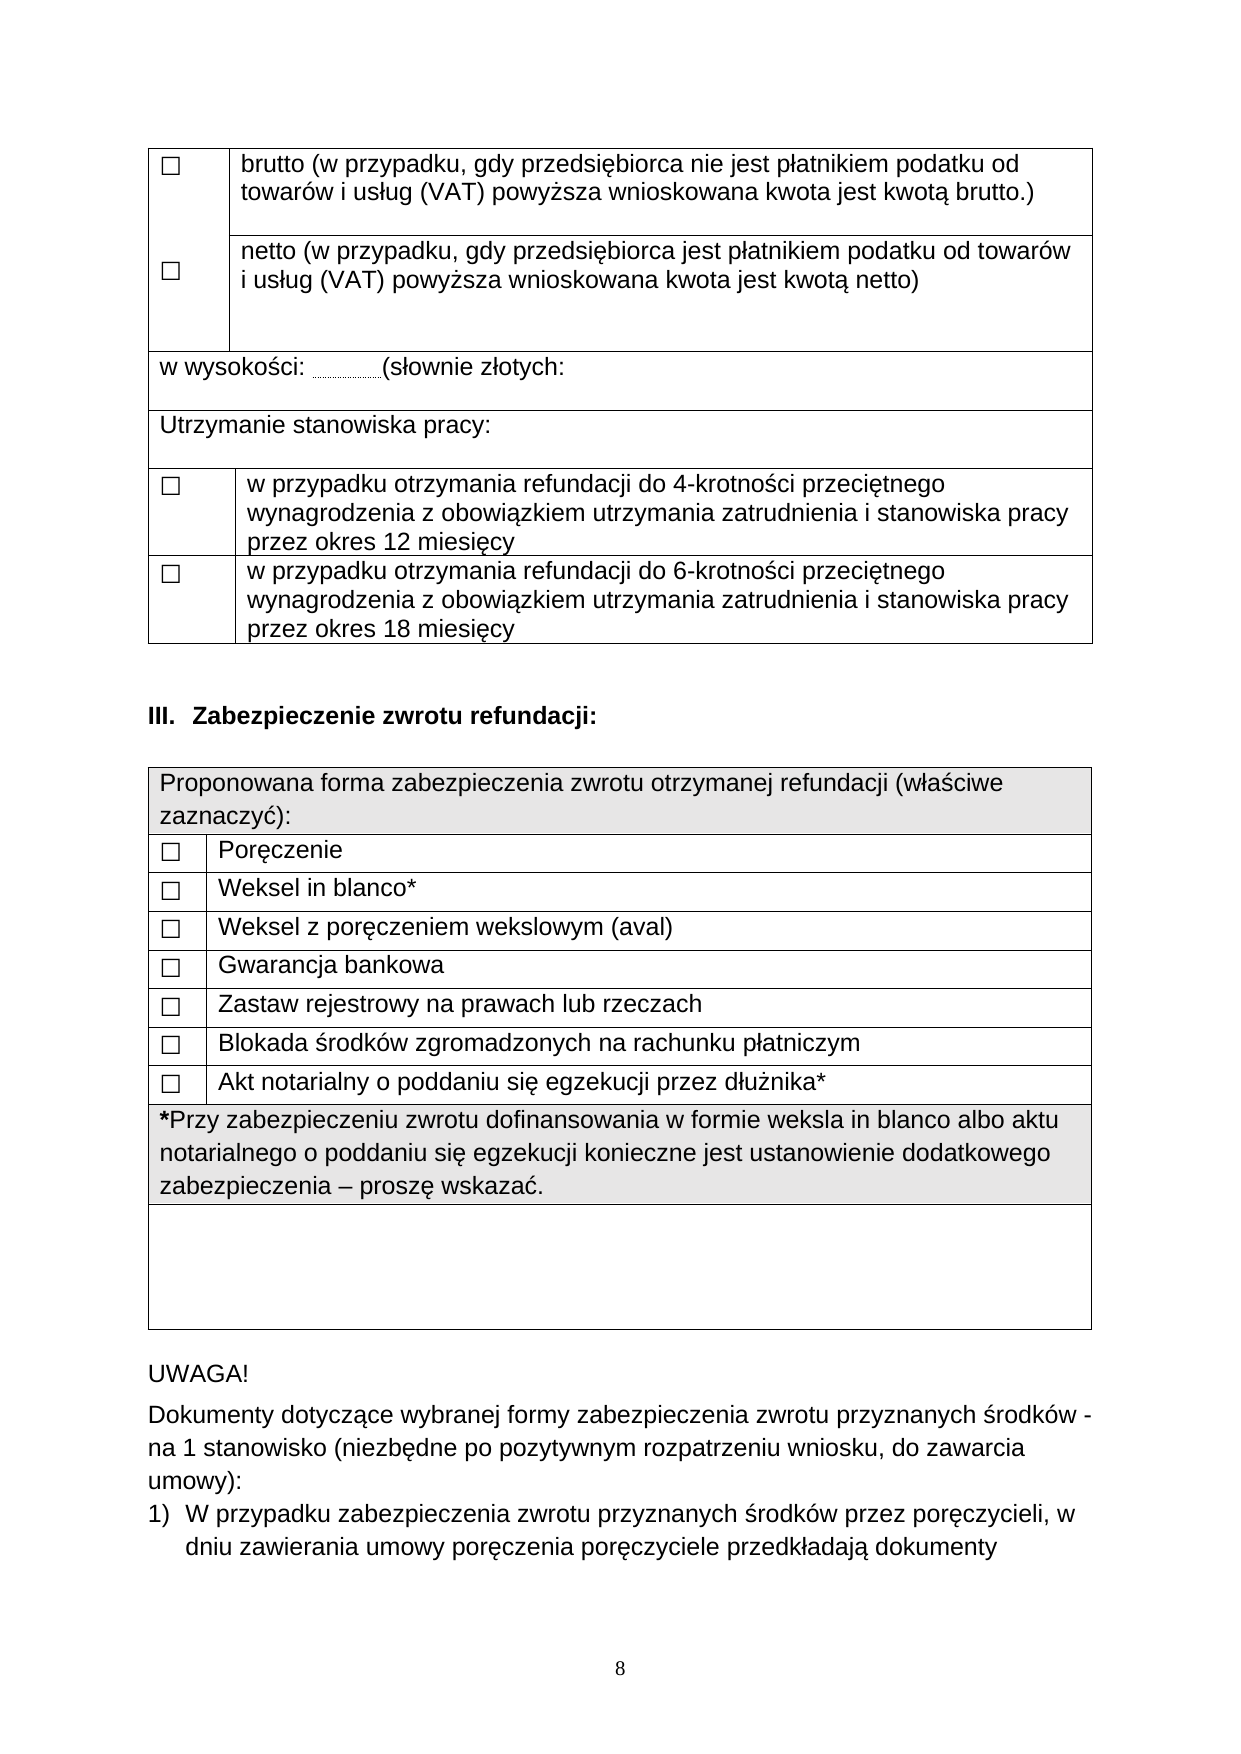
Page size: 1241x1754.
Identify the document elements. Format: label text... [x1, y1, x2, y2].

table_cell w wysokości: (słownie złotych: [149, 352, 1092, 409]
table_cell Blokada środków zgromadzonych na rachunku płatniczym [207, 1028, 1091, 1065]
table_cell brutto (w przypadku, gdy przedsiębiorca nie jest płatnikiem podatku od towarów i usług (VAT) powyższa wnioskowana kwota jest kwotą brutto.) [230, 149, 1092, 235]
table_cell Weksel z poręczeniem wekslowym (aval) [207, 912, 1091, 949]
table_cell Weksel in blanco* [207, 873, 1091, 911]
table_cell *Przy zabezpieczeniu zwrotu dofinansowania w formie weksla in blanco albo aktu notarialnego o poddaniu się egzekucji konieczne jest ustanowienie dodatkowego zabezpieczenia – proszę wskazać. [149, 1105, 1091, 1203]
table_header Proponowana forma zabezpieczenia zwrotu otrzymanej refundacji (właściwe zaznaczyć): [149, 768, 1091, 833]
table_cell w przypadku otrzymania refundacji do 4-krotności przeciętnego wynagrodzenia z obowiązkiem utrzymania zatrudnienia i stanowiska pracy przez okres 12 miesięcy [236, 469, 1092, 555]
table_cell Akt notarialny o poddaniu się egzekucji przez dłużnika* [207, 1066, 1091, 1104]
table_cell [149, 469, 235, 555]
table_cell Zastaw rejestrowy na prawach lub rzeczach [207, 989, 1091, 1027]
subtitle UWAGA! [148, 1358, 1093, 1387]
table_cell [149, 1205, 1091, 1329]
table_cell [149, 556, 235, 643]
table_cell Gwarancja bankowa [207, 951, 1091, 988]
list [148, 1499, 1093, 1561]
table_cell w przypadku otrzymania refundacji do 6-krotności przeciętnego wynagrodzenia z obowiązkiem utrzymania zatrudnienia i stanowiska pracy przez okres 18 miesięcy [236, 556, 1092, 643]
table_cell [149, 149, 229, 351]
table_cell netto (w przypadku, gdy przedsiębiorca jest płatnikiem podatku od towarów i usług (VAT) powyższa wnioskowana kwota jest kwotą netto) [230, 236, 1092, 351]
table_cell Utrzymanie stanowiska pracy: [149, 411, 1092, 468]
table_cell Poręczenie [207, 835, 1091, 872]
text Dokumenty dotyczące wybranej formy zabezpieczenia zwrotu przyznanych środków - na 1 stanowisko (niezbędne po pozytywnym rozpatrzeniu wniosku, do zawarcia umowy): [148, 1400, 1093, 1495]
list Zabezpieczenie zwrotu refundacji: [148, 701, 1093, 730]
